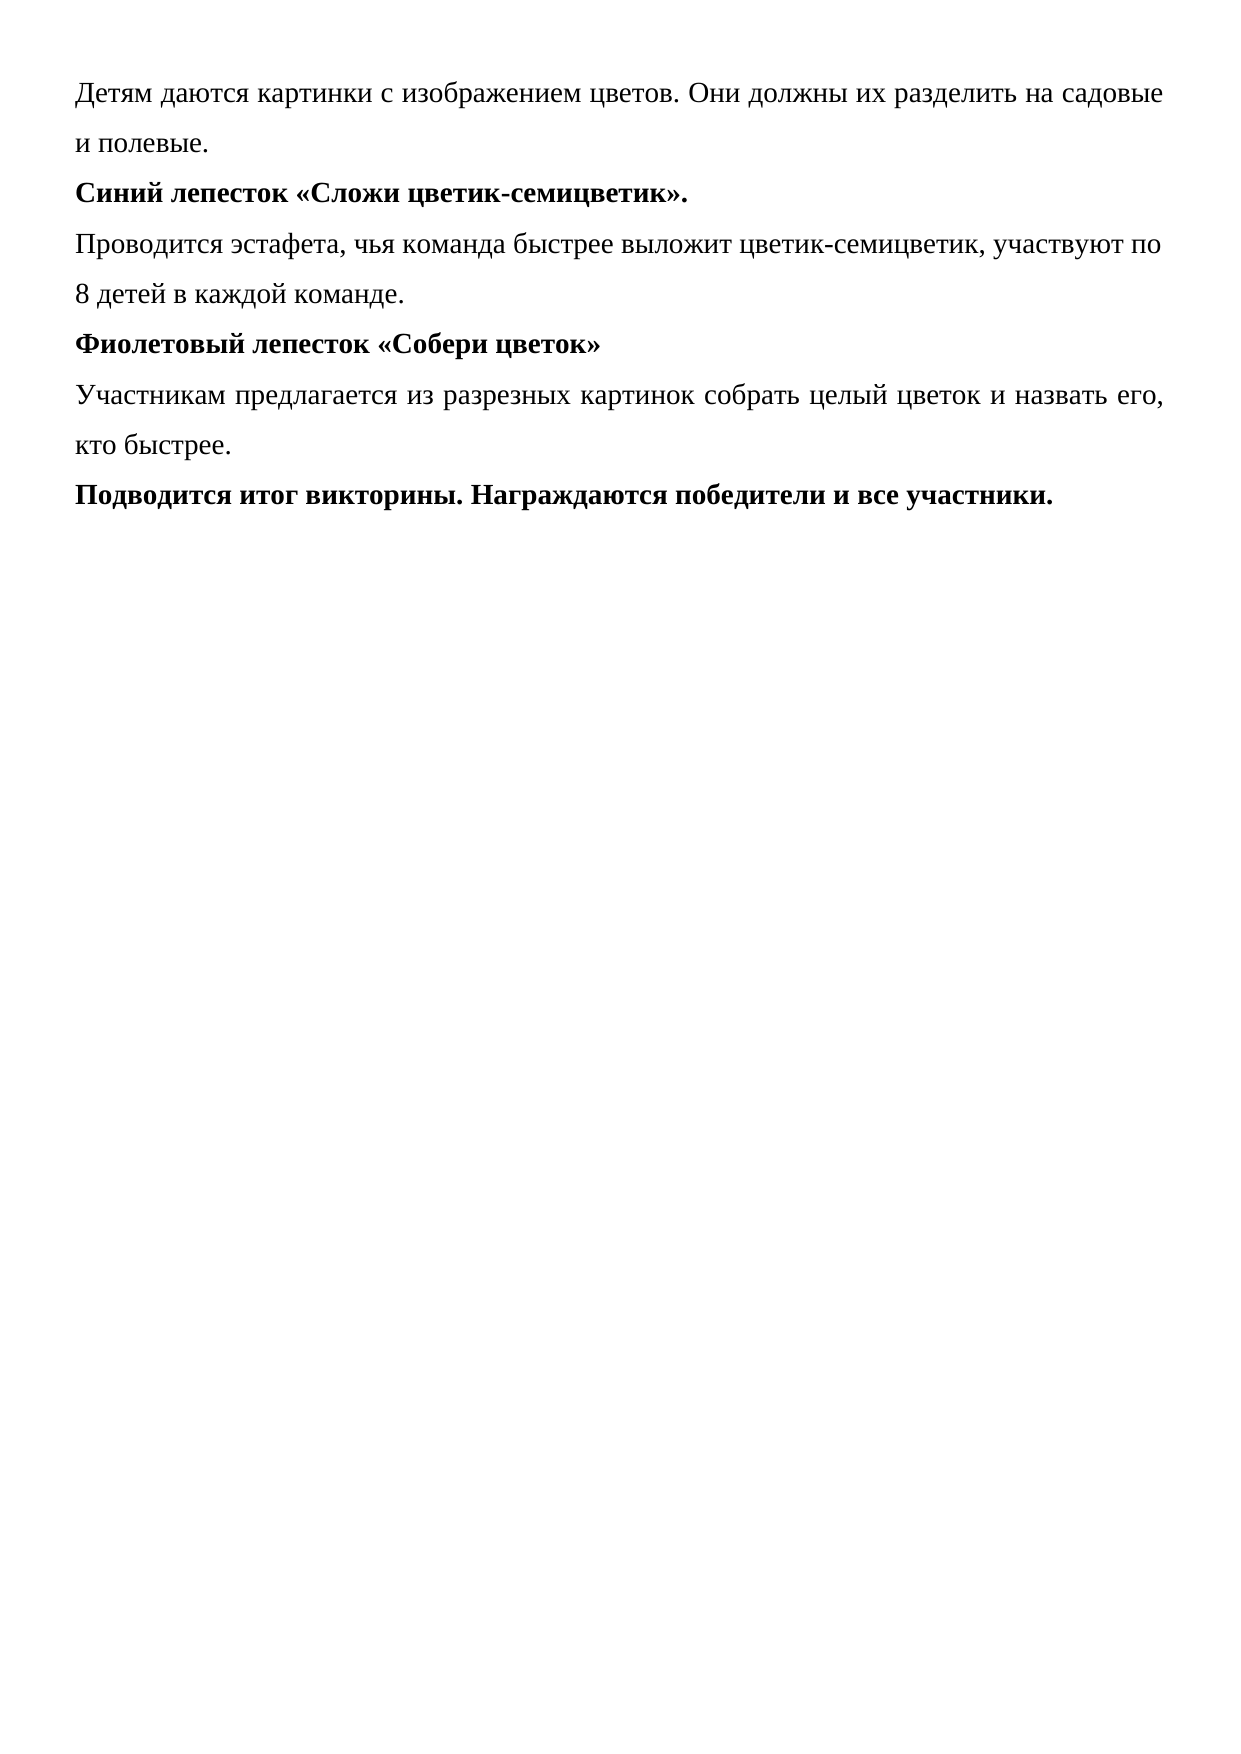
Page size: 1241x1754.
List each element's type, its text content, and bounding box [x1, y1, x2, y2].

text Фиолетовый лепесток «Собери цветок» [75, 327, 1165, 360]
text Участникам предлагается из разрезных картинок собрать целый цветок и назвать его, кто быстрее. [75, 377, 1165, 461]
text Детям даются картинки с изображением цветов. Они должны их разделить на садовые и полевые. [75, 75, 1165, 159]
text Проводится эстафета, чья команда быстрее выложит цветик-семицветик, участвуют по 8 детей в каждой команде. [75, 226, 1165, 310]
text Синий лепесток «Сложи цветик-семицветик». [75, 176, 1165, 209]
text Подводится итог викторины. Награждаются победители и все участники. [75, 477, 1165, 511]
